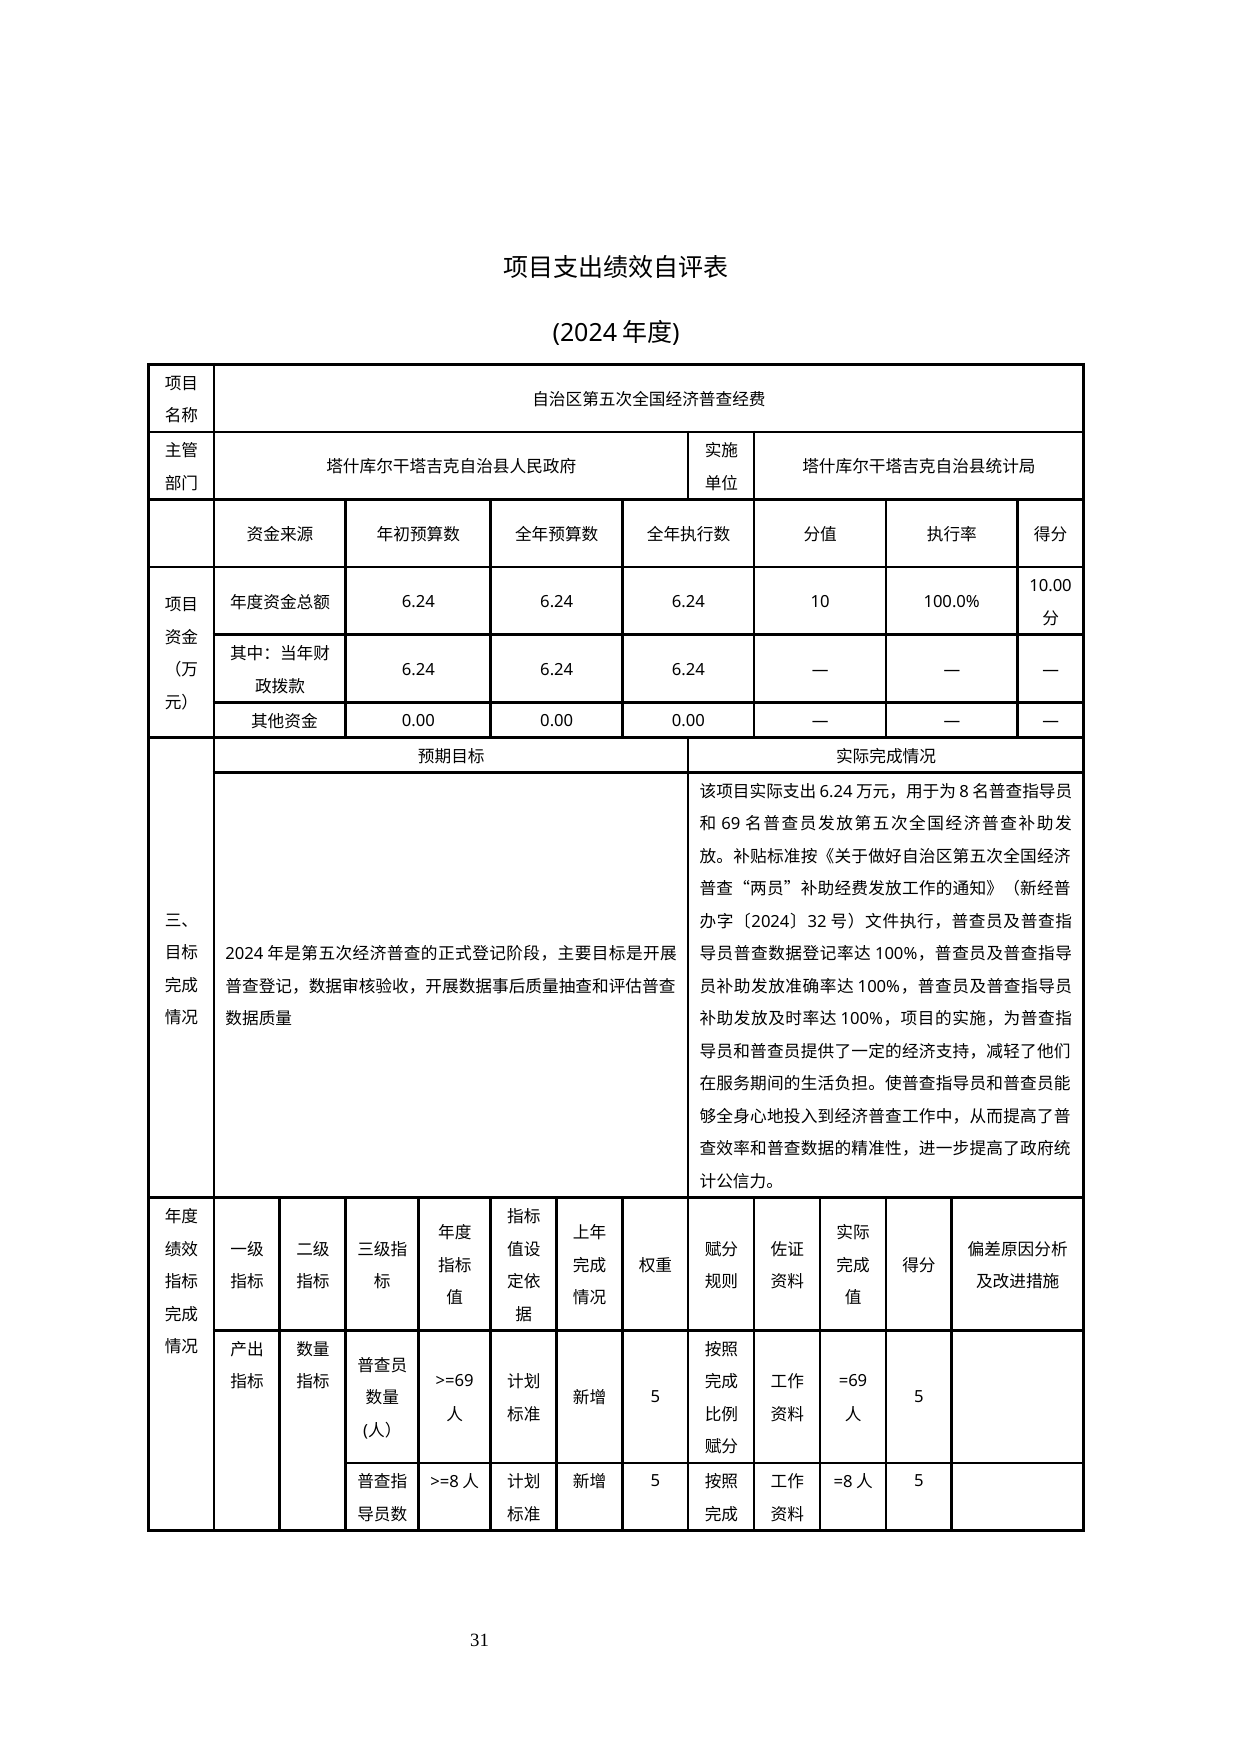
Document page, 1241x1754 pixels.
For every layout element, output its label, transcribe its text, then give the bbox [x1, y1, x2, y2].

table_cell 权重 [624, 1199, 687, 1329]
table_cell 5 [624, 1464, 687, 1529]
table_cell 主管部门 [150, 433, 213, 498]
table_cell 塔什库尔干塔吉克自治县人民政府 [215, 433, 687, 498]
table_cell =69人 [821, 1332, 885, 1461]
table_cell 年度指标值 [420, 1199, 489, 1329]
table_cell 一级指标 [215, 1199, 278, 1329]
table_cell 100.0% [887, 568, 1016, 633]
table_cell 实施单位 [689, 433, 753, 498]
table_cell 5 [624, 1332, 687, 1461]
table_cell >=69人 [420, 1332, 489, 1461]
table_cell 按照完成比例赋分 [689, 1464, 753, 1529]
table_cell =8人 [821, 1464, 885, 1529]
table_cell 指标值设定依据 [492, 1199, 555, 1329]
table_cell — [755, 704, 885, 736]
table_cell 自治区第五次全国经济普查经费 [215, 366, 1082, 431]
table_cell — [1019, 704, 1082, 736]
table_cell 产出指标 [215, 1332, 278, 1529]
table_cell 2024年是第五次经济普查的正式登记阶段，主要目标是开展普查登记，数据审核验收，开展数据事后质量抽查和评估普查数据质量 [215, 774, 687, 1196]
table_cell 10 [755, 568, 885, 633]
table_cell 工作资料 [755, 1464, 819, 1529]
table_cell — [887, 704, 1016, 736]
table_cell 计划标准 [492, 1464, 555, 1529]
table_cell 6.24 [492, 636, 621, 701]
table_cell 6.24 [492, 568, 621, 633]
table_cell — [887, 636, 1016, 701]
table_cell — [755, 636, 885, 701]
table_cell 该项目实际支出6.24万元，用于为8名普查指导员和69名普查员发放第五次全国经济普查补助发放。补贴标准按《关于做好自治区第五次全国经济普查“两员”补助经费发放工作的通知》（新经普办字〔2024〕32号）文件执行，普查员及普查指导员普查数据登记率达100%，普查员及普查指导员补助发放准确率达100%，普查员及普查指导员补助发放及时率达100%，项目的实施，为普查指导员和普查员提供了一定的经济支持，减轻了他们在服务期间的生活负担。使普查指导员和普查员能够全身心地投入到经济普查工作中，从而提高了普查效率和普查数据的精准性，进一步提高了政府统计公信力。 [689, 774, 1082, 1196]
table_cell 普查员数量(人） [347, 1332, 417, 1461]
table_cell [953, 1332, 1082, 1461]
table_cell 新增 [558, 1332, 621, 1461]
table_cell 得分 [887, 1199, 950, 1329]
table_cell 5 [887, 1464, 950, 1529]
table_cell 上年完成情况 [558, 1199, 621, 1329]
table_cell 0.00 [492, 704, 621, 736]
table_cell 资金来源 [215, 501, 344, 566]
table_cell 6.24 [624, 636, 753, 701]
table_cell 偏差原因分析及改进措施 [953, 1199, 1082, 1329]
table_cell 三、目标完成情况 [150, 739, 213, 1196]
table_cell 新增 [558, 1464, 621, 1529]
table_cell 6.24 [347, 636, 489, 701]
table_cell 塔什库尔干塔吉克自治县统计局 [755, 433, 1082, 498]
table_cell 其他资金 [215, 704, 344, 736]
table_cell 实际完成情况 [689, 739, 1082, 771]
table_cell 5 [887, 1332, 950, 1461]
table_cell >=8人 [420, 1464, 489, 1529]
table_cell 预期目标 [215, 739, 687, 771]
table_cell 项目资金 （万元） [150, 568, 213, 736]
table_cell 分值 [755, 501, 885, 566]
table_cell 年度绩效指标完成情况 [150, 1199, 213, 1529]
table_cell 赋分规则 [689, 1199, 753, 1329]
table_cell (2024年度) [148, 298, 1083, 363]
table_cell 年度资金总额 [215, 568, 344, 633]
table_cell 二级指标 [281, 1199, 344, 1329]
table_cell 实际完成值 [821, 1199, 885, 1329]
table_cell 其中：当年财政拨款 [215, 636, 344, 701]
table_header 项目支出绩效自评表 [148, 233, 1083, 298]
table_cell 佐证资料 [755, 1199, 819, 1329]
table_cell 数量指标 [281, 1332, 344, 1529]
table_cell 6.24 [624, 568, 753, 633]
table_cell 全年执行数 [624, 501, 753, 566]
table_cell 0.00 [624, 704, 753, 736]
table_cell 0.00 [347, 704, 489, 736]
table_cell — [1019, 636, 1082, 701]
table_cell 计划标准 [492, 1332, 555, 1461]
table_cell [150, 501, 213, 566]
table_cell 按照完成比例赋分 [689, 1332, 753, 1461]
table_cell 10.00分 [1019, 568, 1082, 633]
table_cell 普查指导员数量(人） [347, 1464, 417, 1529]
table_cell 工作资料 [755, 1332, 819, 1461]
table_cell 三级指标 [347, 1199, 417, 1329]
table_cell 6.24 [347, 568, 489, 633]
table_cell [953, 1464, 1082, 1529]
table_cell 得分 [1019, 501, 1082, 566]
table_cell 执行率 [887, 501, 1016, 566]
table_cell 全年预算数 [492, 501, 621, 566]
table_cell 年初预算数 [347, 501, 489, 566]
table_cell 项目名称 [150, 366, 213, 431]
